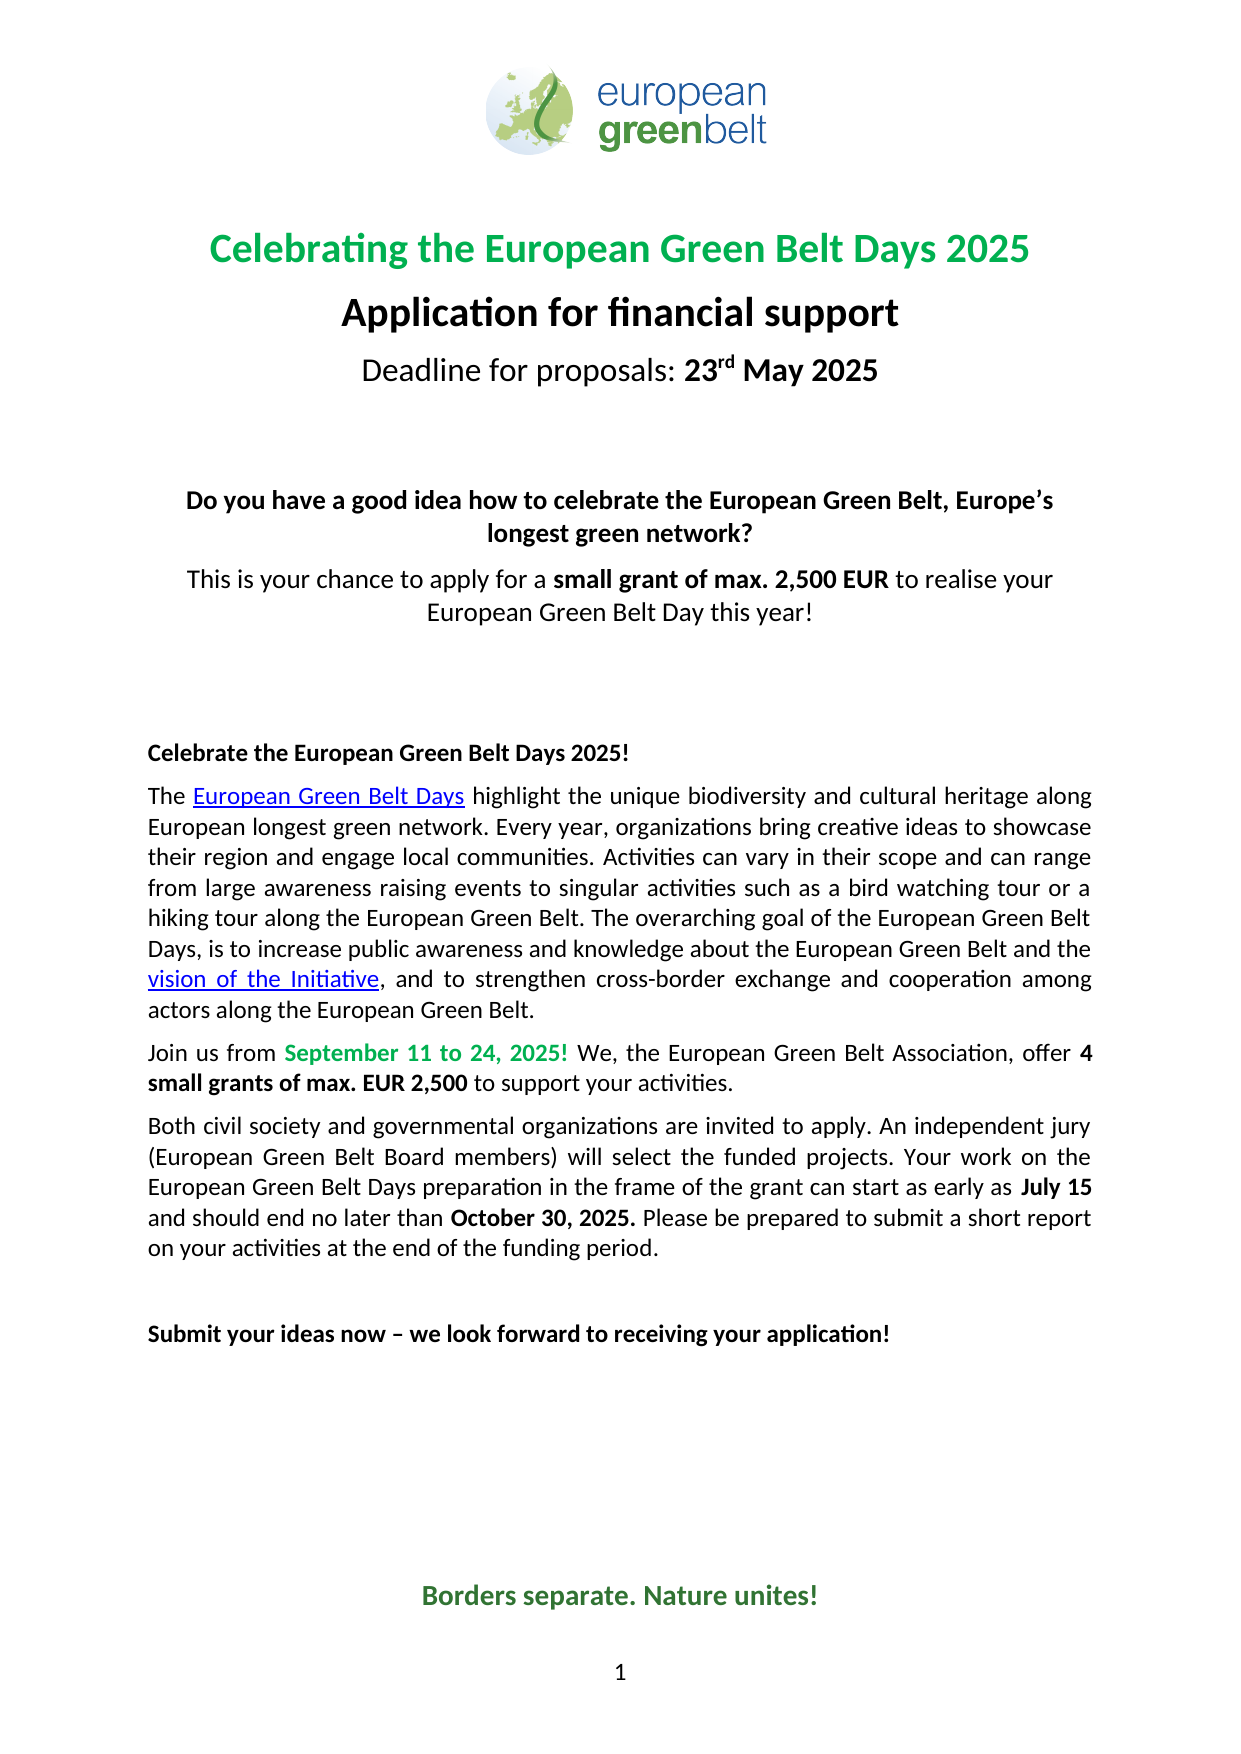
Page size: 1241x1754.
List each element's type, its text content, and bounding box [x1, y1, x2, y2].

text Join us from September 11 to 24, 2025! We, the European Green Belt Association, offer 4 small grants of max. EUR 2,500 to support your activities. [148, 1037, 1093, 1098]
text Deadline for proposals: 23rd May 2025 [148, 349, 1093, 390]
picture [486, 63, 767, 155]
text Do you have a good idea how to celebrate the European Green Belt, Europe’s longest green network? [148, 483, 1093, 549]
text Celebrating the European Green Belt Days 2025 [148, 222, 1093, 273]
text Celebrate the European Green Belt Days 2025! [148, 737, 1093, 768]
text Both civil society and governmental organizations are invited to apply. An independent jury (European Green Belt Board members) will select the funded projects. Your work on the European Green Belt Days preparation in the frame of the grant can start as early as July 15 and should end no later than October 30, 2025. Please be prepared to submit a short report on your activities at the end of the funding period. [148, 1110, 1093, 1263]
text Application for financial support [148, 286, 1093, 337]
text Submit your ideas now – we look forward to receiving your application! [148, 1318, 1093, 1349]
text The European Green Belt Days highlight the unique biodiversity and cultural heritage along European longest green network. Every year, organizations bring creative ideas to showcase their region and engage local communities. Activities can vary in their scope and can range from large awareness raising events to singular activities such as a bird watching tour or a hiking tour along the European Green Belt. The overarching goal of the European Green Belt Days, is to increase public awareness and knowledge about the European Green Belt and the vision of the Initiative, and to strengthen cross-border exchange and cooperation among actors along the European Green Belt. [148, 780, 1093, 1024]
text This is your chance to apply for a small grant of max. 2,500 EUR to realise your European Green Belt Day this year! [148, 562, 1093, 628]
